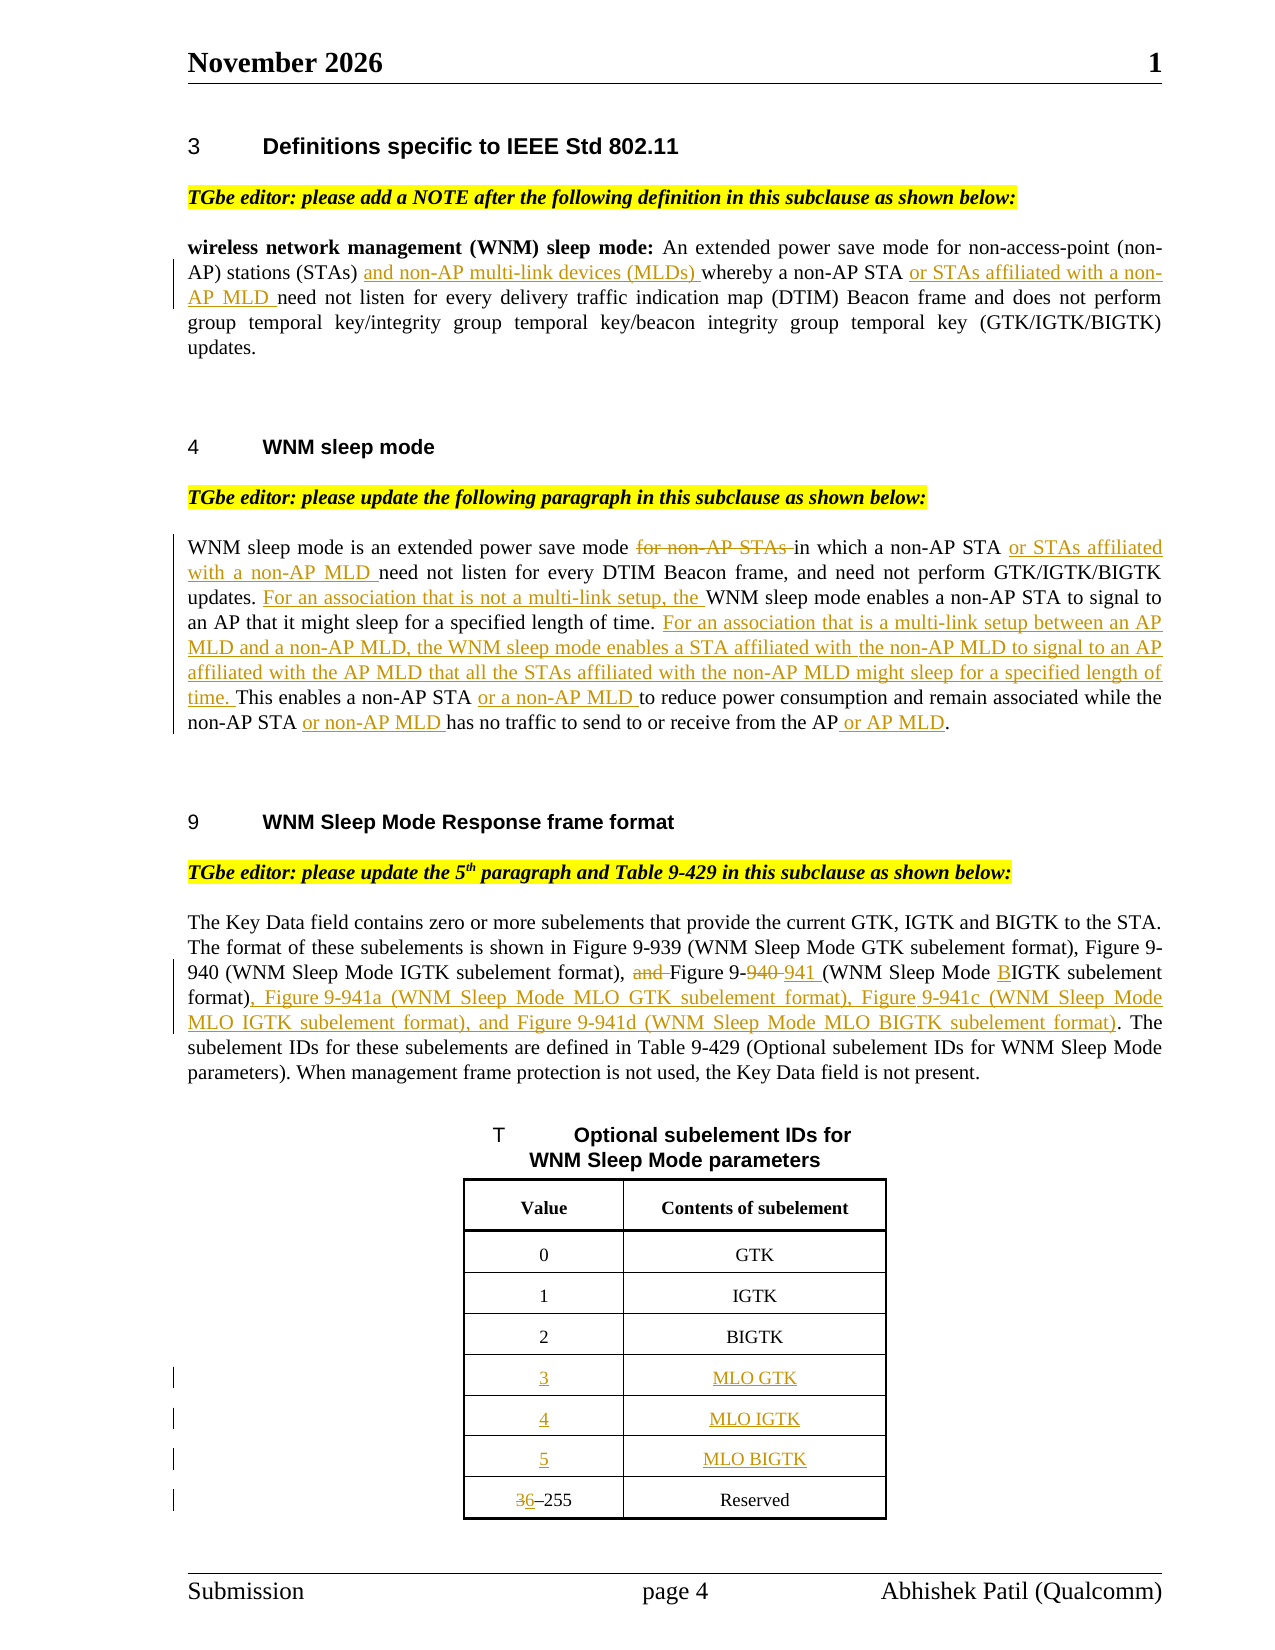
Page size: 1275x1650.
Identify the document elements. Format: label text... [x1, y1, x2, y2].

table_cell IGTK [624, 1273, 885, 1313]
table_cell [465, 1396, 623, 1435]
table_cell [465, 1436, 623, 1476]
text wireless network management (WNM) sleep mode: An extended power save mode for non-access-point (non-AP) stations (STAs) whereby a non-AP STA need not listen for every delivery traffic indication map (DTIM) Beacon frame and does not perform group temporal key/integrity group temporal key/beacon integrity group temporal key (GTK/IGTK/BIGTK) updates. [187, 234, 1162, 359]
text WNM sleep mode is an extended power save mode in which a non-AP STA need not listen for every DTIM Beacon frame, and need not perform GTK/IGTK/BIGTK updates. WNM sleep mode enables a non-AP STA to signal to an AP that it might sleep for a specified length of time. This enables a non-AP STA to reduce power consumption and remain associated while the non-AP STA has no traffic to send to or receive from the AP. [187, 534, 1162, 656]
table_cell BIGTK [624, 1314, 885, 1354]
text TGbe editor: please add a NOTE after the following definition in this subclause as shown below: [187, 184, 1162, 209]
list WNM Sleep Mode Response frame format [187, 809, 1162, 834]
list WNM sleep mode [187, 434, 1162, 459]
table_header Optional subelement IDs for WNM Sleep Mode parameters [464, 1109, 886, 1178]
text WNM sleep mode is an extended power save mode in which a non-AP STA need not listen for every DTIM Beacon frame, and need not perform GTK/IGTK/BIGTK updates. WNM sleep mode enables a non-AP STA to signal to an AP that it might sleep for a specified length of time. This enables a non-AP STA to reduce power consumption and remain associated while the non-AP STA has no traffic to send to or receive from the AP. [187, 682, 1162, 734]
table_cell –255 [465, 1477, 623, 1517]
text TGbe editor: please update the following paragraph in this subclause as shown below: [187, 484, 1162, 509]
table_cell 2 [465, 1314, 623, 1354]
list Definitions specific to IEEE Std 802.11 [187, 132, 1162, 159]
table_cell [465, 1355, 623, 1394]
table_cell 1 [465, 1273, 623, 1313]
text The Key Data field contains zero or more subelements that provide the current GTK, IGTK and BIGTK to the STA. The format of these subelements is shown in Figure 9-939 (WNM Sleep Mode GTK subelement format), Figure 9-940 (WNM Sleep Mode IGTK subelement format), Figure 9-(WNM Sleep Mode IGTK subelement format). The subelement IDs for these subelements are defined in Table 9-429 (Optional subelement IDs for WNM Sleep Mode parameters). When management frame protection is not used, the Key Data field is not present. [187, 909, 1162, 1084]
table_cell [624, 1436, 885, 1476]
table_cell Reserved [624, 1477, 885, 1517]
table_cell Value [465, 1181, 623, 1229]
text TGbe editor: please update the 5th paragraph and Table 9-429 in this subclause as shown below: [187, 859, 1162, 884]
table_cell [624, 1355, 885, 1394]
table_cell GTK [624, 1232, 885, 1272]
table_cell [624, 1396, 885, 1435]
table_cell Contents of subelement [624, 1181, 885, 1229]
table_cell 0 [465, 1232, 623, 1272]
